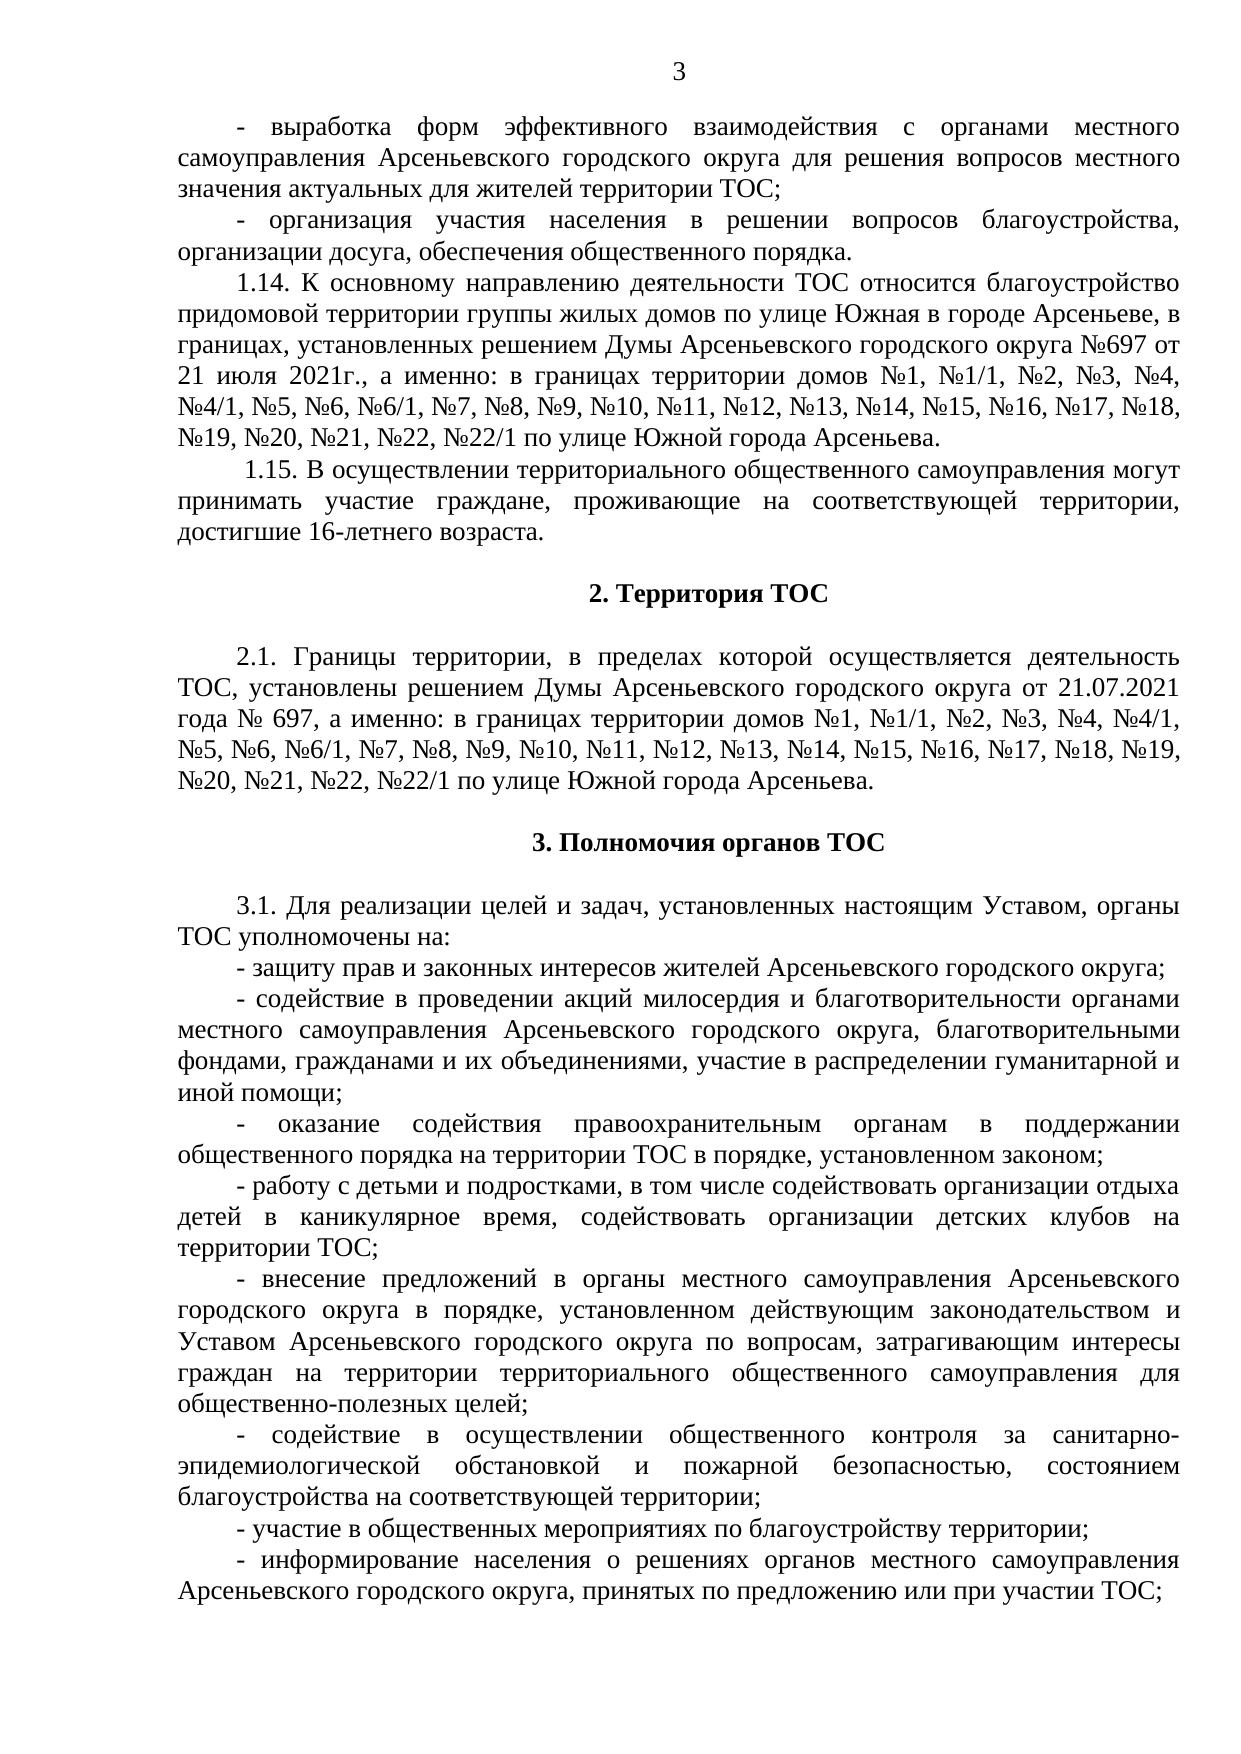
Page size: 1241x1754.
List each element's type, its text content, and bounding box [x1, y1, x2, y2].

text 1.14. К основному направлению деятельности ТОС относится благоустройство придомовой территории группы жилых домов по улице Южная в городе Арсеньеве, в границах, установленных решением Думы Арсеньевского городского округа №697 от 21 июля 2021г., а именно: в границах территории домов №1, №1/1, №2, №3, №4, №4/1, №5, №6, №6/1, №7, №8, №9, №10, №11, №12, №13, №14, №15, №16, №17, №18, №19, №20, №21, №22, №22/1 по улице Южной города Арсеньева. [177, 266, 1181, 453]
list - выработка форм эффективного взаимодействия с органами местного самоуправления Арсеньевского городского округа для решения вопросов местного значения актуальных для жителей территории ТОС; [177, 110, 1181, 203]
list - защиту прав и законных интересов жителей Арсеньевского городского округа; [177, 951, 1181, 982]
list - содействие в проведении акций милосердия и благотворительности органами местного самоуправления Арсеньевского городского округа, благотворительными фондами, гражданами и их объединениями, участие в распределении гуманитарной и иной помощи; [177, 982, 1181, 1107]
list - содействие в осуществлении общественного контроля за санитарно-эпидемиологической обстановкой и пожарной безопасностью, состоянием благоустройства на соответствующей территории; [177, 1418, 1181, 1512]
list 3.1. Для реализации целей и задач, установленных настоящим Уставом, органы ТОС уполномочены на: [177, 889, 1181, 951]
list - работу с детьми и подростками, в том числе содействовать организации отдыха детей в каникулярное время, содействовать организации детских клубов на территории ТОС; [177, 1169, 1181, 1262]
list - информирование населения о решениях органов местного самоуправления Арсеньевского городского округа, принятых по предложению или при участии ТОС; [177, 1543, 1181, 1605]
list - оказание содействия правоохранительным органам в поддержании общественного порядка на территории ТОС в порядке, установленном законом; [177, 1107, 1181, 1169]
text 3. Полномочия органов ТОС [177, 826, 1181, 858]
list - организация участия населения в решении вопросов благоустройства, организации досуга, обеспечения общественного порядка. [177, 203, 1181, 266]
text 2.1. Границы территории, в пределах которой осуществляется деятельность ТОС, установлены решением Думы Арсеньевского городского округа от 21.07.2021 года № 697, а именно: в границах территории домов №1, №1/1, №2, №3, №4, №4/1, №5, №6, №6/1, №7, №8, №9, №10, №11, №12, №13, №14, №15, №16, №17, №18, №19, №20, №21, №22, №22/1 по улице Южной города Арсеньева. [177, 639, 1181, 795]
list 1.15. В осуществлении территориального общественного самоуправления могут принимать участие граждане, проживающие на соответствующей территории, достигшие 16-летнего возраста. [177, 453, 1181, 546]
text 2. Территория ТОС [177, 577, 1181, 608]
list - участие в общественных мероприятиях по благоустройству территории; [177, 1512, 1181, 1543]
list - внесение предложений в органы местного самоуправления Арсеньевского городского округа в порядке, установленном действующим законодательством и Уставом Арсеньевского городского округа по вопросам, затрагивающим интересы граждан на территории территориального общественного самоуправления для общественно-полезных целей; [177, 1262, 1181, 1418]
